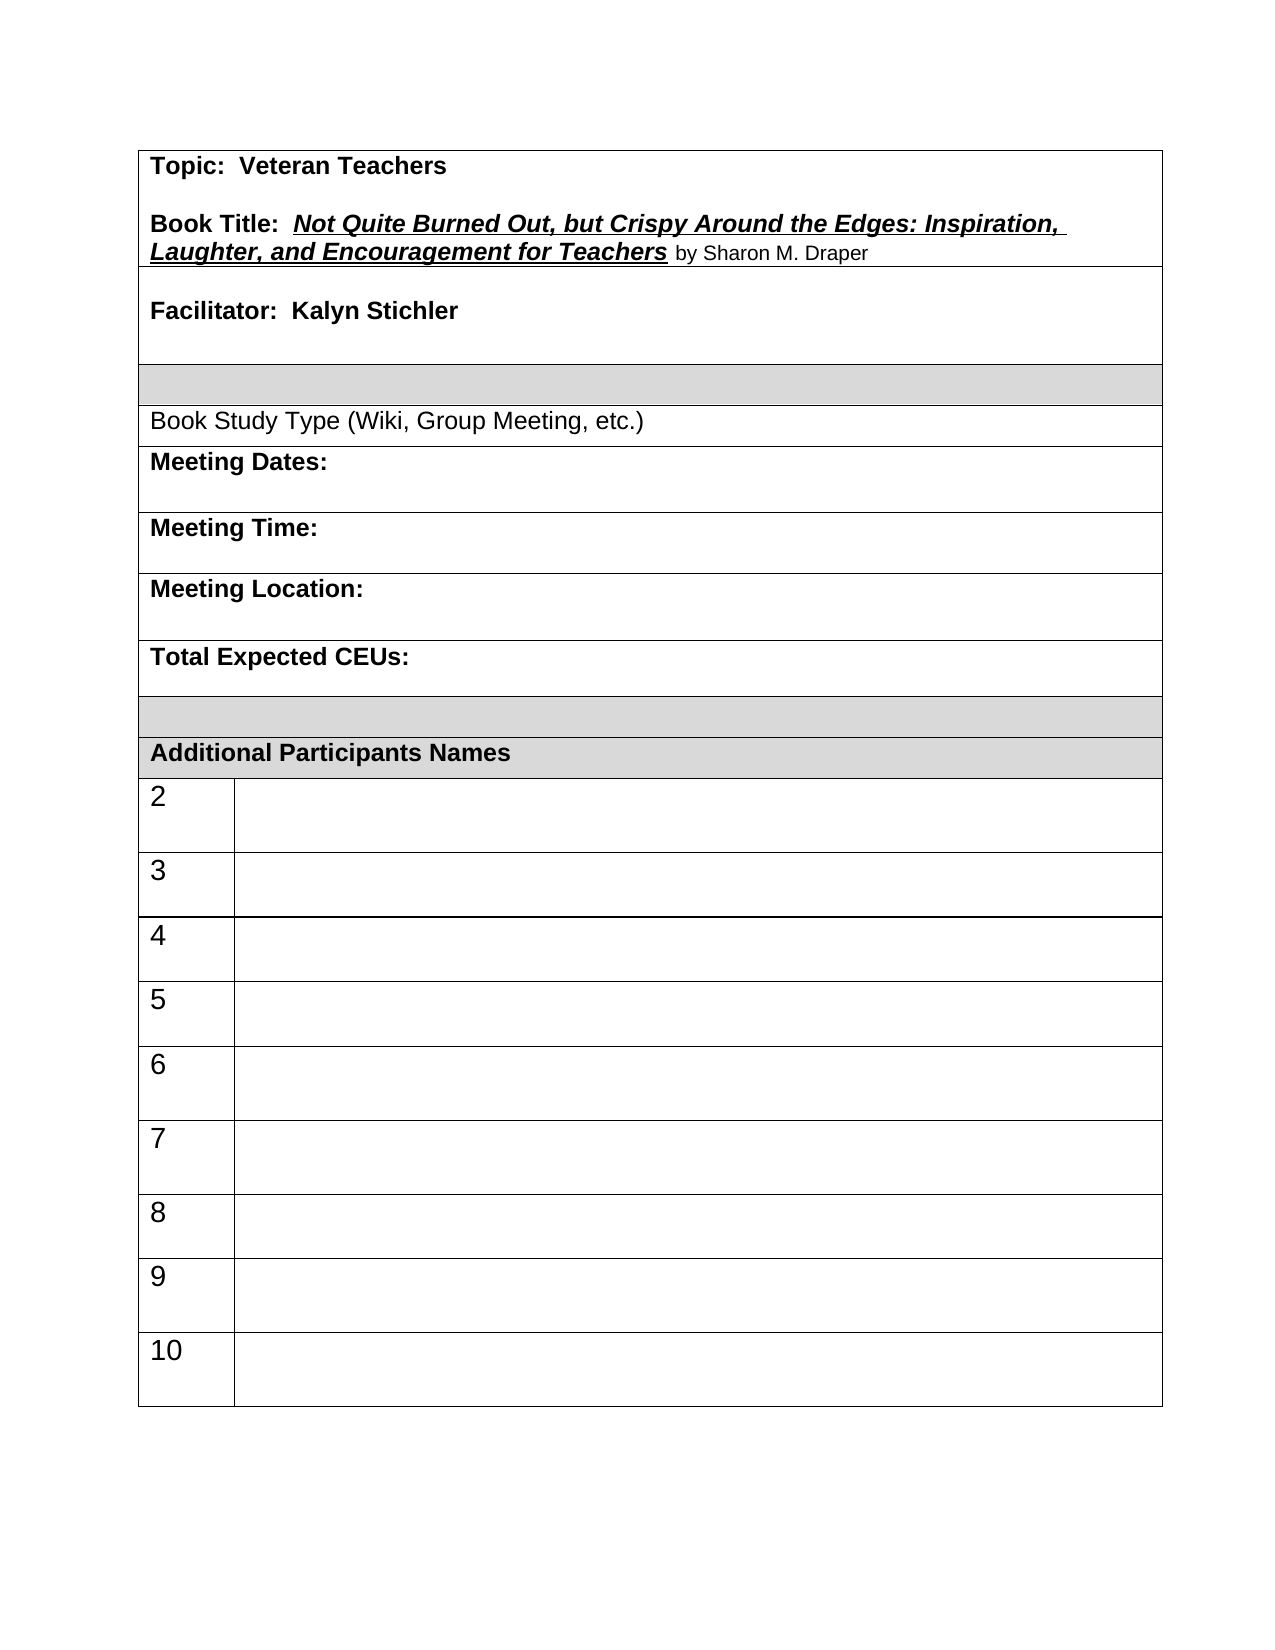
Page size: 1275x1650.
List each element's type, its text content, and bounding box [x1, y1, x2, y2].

table_cell Meeting Dates: [139, 447, 1162, 512]
table_cell 2 [139, 779, 234, 852]
table_cell 9 [139, 1259, 234, 1332]
table_cell [235, 1195, 1162, 1258]
table_cell [139, 365, 1162, 404]
table_cell [235, 918, 1162, 981]
table_cell Total Expected CEUs: [139, 641, 1162, 696]
table_cell Book Study Type (Wiki, Group Meeting, etc.) [139, 406, 1162, 446]
table_cell 3 [139, 853, 234, 916]
table_cell Facilitator: Kalyn Stichler [139, 267, 1162, 363]
table_cell 8 [139, 1195, 234, 1258]
table_cell 10 [139, 1333, 234, 1406]
table_cell Meeting Time: [139, 513, 1162, 573]
table_cell [235, 1047, 1162, 1119]
table_cell 5 [139, 982, 234, 1046]
table_cell Meeting Location: [139, 574, 1162, 640]
table_cell [139, 697, 1162, 737]
table_cell [235, 853, 1162, 916]
table_header Topic: Veteran Teachers Book Title: Not Quite Burned Out, but Crispy Around the Edges: Inspiration, Laughter, and Encouragement for Teachers by Sharon M. Draper [139, 151, 1162, 266]
table_cell [235, 982, 1162, 1046]
table_cell 4 [139, 918, 234, 981]
table_cell [235, 779, 1162, 852]
table_cell [235, 1121, 1162, 1193]
table_cell 6 [139, 1047, 234, 1119]
table_cell 7 [139, 1121, 234, 1193]
table_cell [235, 1259, 1162, 1332]
table_cell Additional Participants Names [139, 738, 1162, 778]
table_cell [235, 1333, 1162, 1406]
